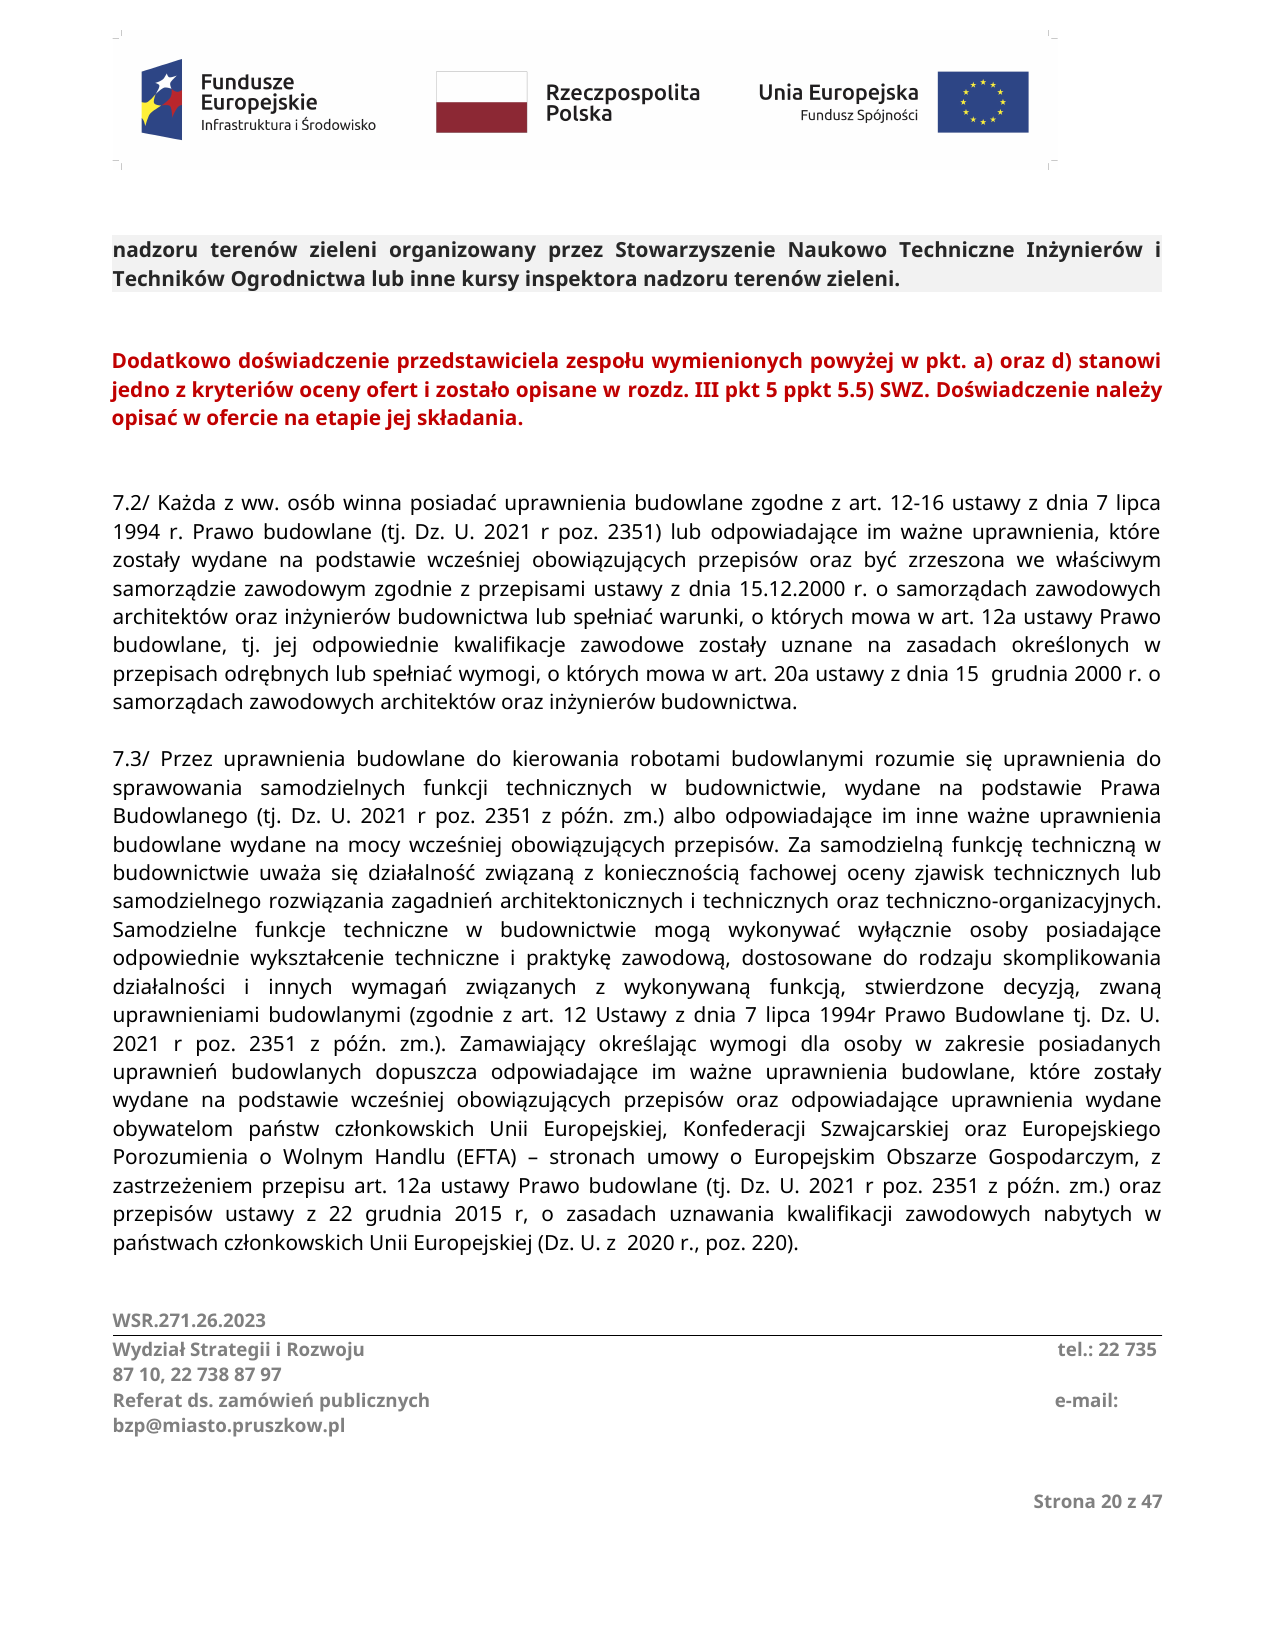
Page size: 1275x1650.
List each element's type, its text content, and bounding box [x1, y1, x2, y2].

text 7.3/ Przez uprawnienia budowlane do kierowania robotami budowlanymi rozumie się uprawnienia do sprawowania samodzielnych funkcji technicznych w budownictwie, wydane na podstawie Prawa Budowlanego (tj. Dz. U. 2021 r poz. 2351 z późn. zm.) albo odpowiadające im inne ważne uprawnienia budowlane wydane na mocy wcześniej obowiązujących przepisów. Za samodzielną funkcję techniczną w budownictwie uważa się działalność związaną z koniecznością fachowej oceny zjawisk technicznych lub samodzielnego rozwiązania zagadnień architektonicznych i technicznych oraz techniczno-organizacyjnych. Samodzielne funkcje techniczne w budownictwie mogą wykonywać wyłącznie osoby posiadające odpowiednie wykształcenie techniczne i praktykę zawodową, dostosowane do rodzaju skomplikowania działalności i innych wymagań związanych z wykonywaną funkcją, stwierdzone decyzją, zwaną uprawnieniami budowlanymi (zgodnie z art. 12 Ustawy z dnia 7 lipca 1994r Prawo Budowlane tj. Dz. U. 2021 r poz. 2351 z późn. zm.). Zamawiający określając wymogi dla osoby w zakresie posiadanych uprawnień budowlanych dopuszcza odpowiadające im ważne uprawnienia budowlane, które zostały wydane na podstawie wcześniej obowiązujących przepisów oraz odpowiadające uprawnienia wydane obywatelom państw członkowskich Unii Europejskiej, Konfederacji Szwajcarskiej oraz Europejskiego Porozumienia o Wolnym Handlu (EFTA) – stronach umowy o Europejskim Obszarze Gospodarczym, z zastrzeżeniem przepisu art. 12a ustawy Prawo budowlane (tj. Dz. U. 2021 r poz. 2351 z późn. zm.) oraz przepisów ustawy z 22 grudnia 2015 r, o zasadach uznawania kwalifikacji zawodowych nabytych w państwach członkowskich Unii Europejskiej (Dz. U. z 2020 r., poz. 220). [112, 744, 1162, 1256]
text Dodatkowo doświadczenie przedstawiciela zespołu wymienionych powyżej w pkt. a) oraz d) stanowi jedno z kryteriów oceny ofert i zostało opisane w rozdz. III pkt 5 ppkt 5.5) SWZ. Doświadczenie należy opisać w ofercie na etapie jej składania. [111, 346, 1162, 432]
picture [112, 30, 1058, 170]
text 7.2/ Każda z ww. osób winna posiadać uprawnienia budowlane zgodne z art. 12-16 ustawy z dnia 7 lipca 1994 r. Prawo budowlane (tj. Dz. U. 2021 r poz. 2351) lub odpowiadające im ważne uprawnienia, które zostały wydane na podstawie wcześniej obowiązujących przepisów oraz być zrzeszona we właściwym samorządzie zawodowym zgodnie z przepisami ustawy z dnia 15.12.2000 r. o samorządach zawodowych architektów oraz inżynierów budownictwa lub spełniać warunki, o których mowa w art. 12a ustawy Prawo budowlane, tj. jej odpowiednie kwalifikacje zawodowe zostały uznane na zasadach określonych w przepisach odrębnych lub spełniać wymogi, o których mowa w art. 20a ustawy z dnia 15 grudnia 2000 r. o samorządach zawodowych architektów oraz inżynierów budownictwa. [112, 488, 1162, 716]
